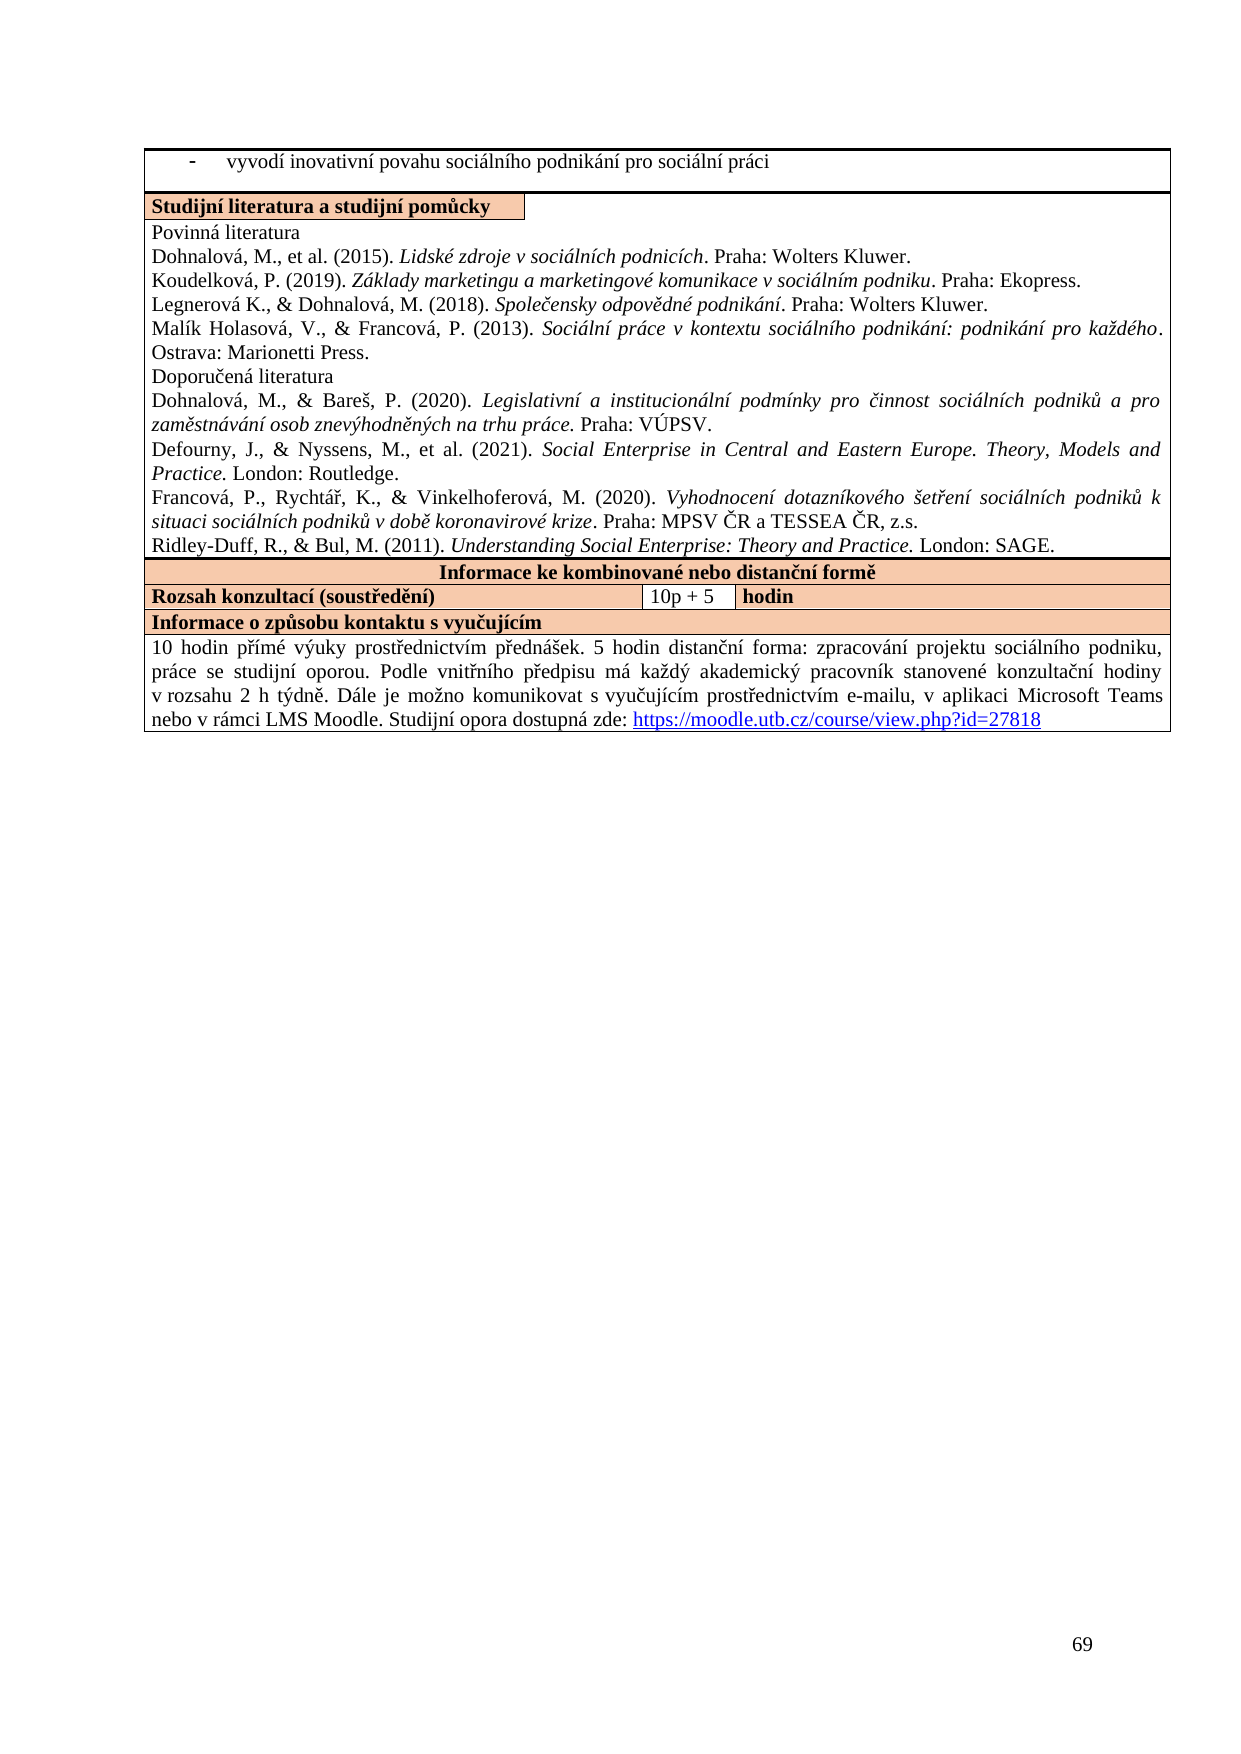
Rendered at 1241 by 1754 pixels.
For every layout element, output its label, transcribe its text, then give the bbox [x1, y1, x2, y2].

table_cell Povinná literatura Dohnalová, M., et al. (2015). Lidské zdroje v sociálních podnicích. Praha: Wolters Kluwer. Koudelková, P. (2019). Základy marketingu a marketingové komunikace v sociálním podniku. Praha: Ekopress. Legnerová K., & Dohnalová, M. (2018). Společensky odpovědné podnikání. Praha: Wolters Kluwer. Malík Holasová, V., & Francová, P. (2013). Sociální práce v kontextu sociálního podnikání: podnikání pro každého. Ostrava: Marionetti Press. Doporučená literatura Dohnalová, M., & Bareš, P. (2020). Legislativní a institucionální podmínky pro činnost sociálních podniků a pro zaměstnávání osob znevýhodněných na trhu práce. Praha: VÚPSV. Defourny, J., & Nyssens, M., et al. (2021). Social Enterprise in Central and Eastern Europe. Theory, Models and Practice. London: Routledge. Francová, P., Rychtář, K., & Vinkelhoferová, M. (2020). Vyhodnocení dotazníkového šetření sociálních podniků k situaci sociálních podniků v době koronavirové krize. Praha: MPSV ČR a TESSEA ČR, z.s. Ridley-Duff, R., & Bul, M. (2011). Understanding Social Enterprise: Theory and Practice. London: SAGE. [145, 219, 1170, 557]
table_cell Studijní literatura a studijní pomůcky [145, 194, 524, 219]
table_cell Informace o způsobu kontaktu s vyučujícím [145, 610, 1170, 634]
table_cell [525, 194, 1170, 219]
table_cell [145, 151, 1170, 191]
table_cell Rozsah konzultací (soustředění) [145, 585, 642, 608]
table_cell 10 hodin přímé výuky prostřednictvím přednášek. 5 hodin distanční forma: zpracování projektu sociálního podniku, práce se studijní oporou. Podle vnitřního předpisu má každý akademický pracovník stanovené konzultační hodiny v rozsahu 2 h týdně. Dále je možno komunikovat s vyučujícím prostřednictvím e-mailu, v aplikaci Microsoft Teams nebo v rámci LMS Moodle. Studijní opora dostupná zde: https://moodle.utb.cz/course/view.php?id=27818 [145, 635, 1170, 731]
table_cell Informace ke kombinované nebo distanční formě [145, 560, 1170, 584]
table_cell hodin [736, 585, 1170, 608]
table_cell 10p + 5 [643, 585, 735, 608]
